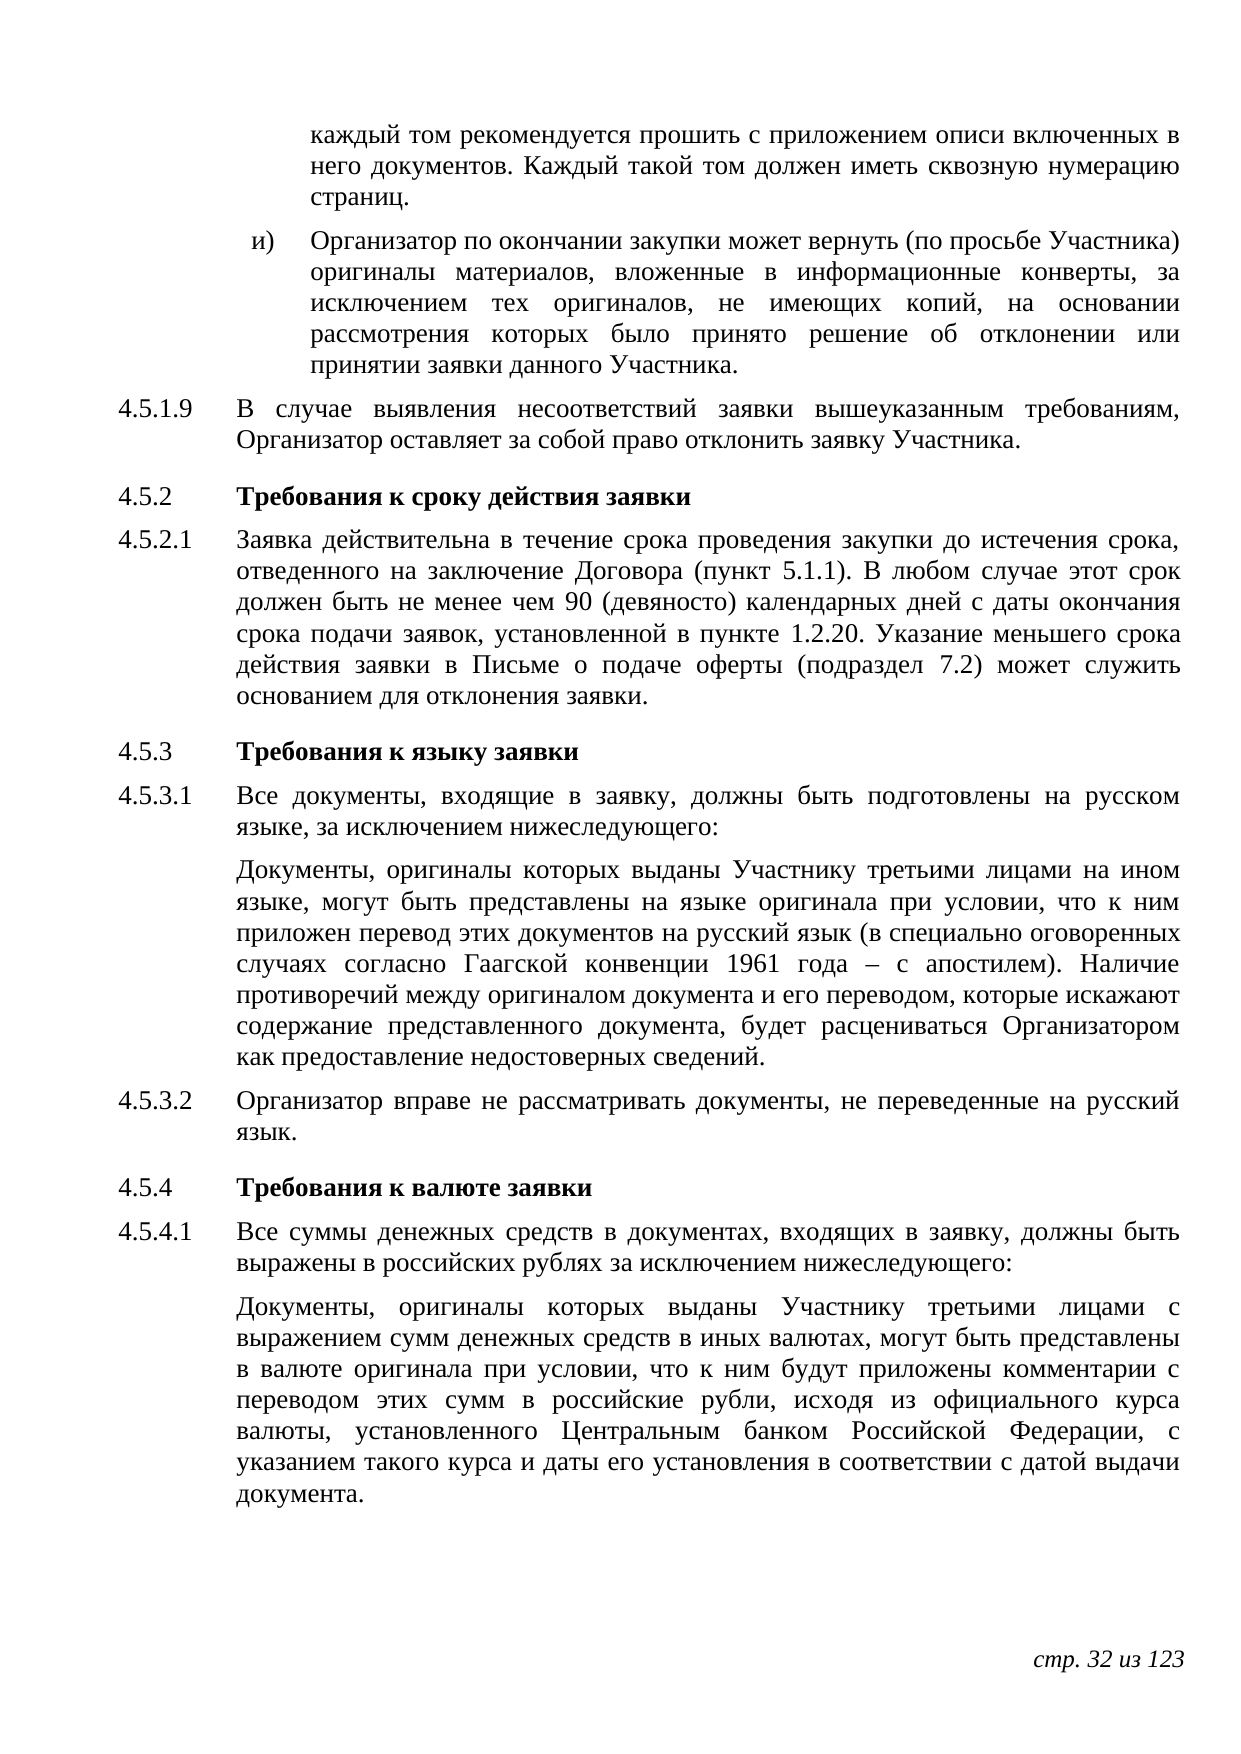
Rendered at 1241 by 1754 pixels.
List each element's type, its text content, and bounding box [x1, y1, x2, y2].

text Заявка действительна в течение срока проведения закупки до истечения срока, отведенного на заключение Договора (пункт 5.1.1). В любом случае этот срок должен быть не менее чем 90 (девяносто) календарных дней с даты окончания срока подачи заявок, установленной в пункте 1.2.20. Указание меньшего срока действия заявки в Письме о подаче оферты (подраздел 7.2) может служить основанием для отклонения заявки. [118, 523, 1181, 710]
text Требования к сроку действия заявки [118, 479, 1181, 511]
list Все суммы денежных средств в документах, входящих в заявку, должны быть выражены в российских рублях за исключением нижеследующего: [118, 1215, 1181, 1277]
text Требования к языку заявки [118, 735, 1181, 766]
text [251, 118, 1181, 212]
text Требования к валюте заявки [118, 1171, 1181, 1202]
list В случае выявления несоответствий заявки вышеуказанным требованиям, Организатор оставляет за собой право отклонить заявку Участника. [118, 392, 1181, 454]
text Организатор по окончании закупки может вернуть (по просьбе Участника) оригиналы материалов, вложенные в информационные конверты, за исключением тех оригиналов, не имеющих копий, на основании рассмотрения которых было принято решение об отклонении или принятии заявки данного Участника. [251, 224, 1181, 380]
list Организатор вправе не рассматривать документы, не переведенные на русский язык. [118, 1084, 1181, 1146]
text Документы, оригиналы которых выданы Участнику третьими лицами с выражением сумм денежных средств в иных валютах, могут быть представлены в валюте оригинала при условии, что к ним будут приложены комментарии с переводом этих сумм в российские рубли, исходя из официального курса валюты, установленного Центральным банком Российской Федерации, с указанием такого курса и даты его установления в соответствии с датой выдачи документа. [236, 1290, 1181, 1508]
list Все документы, входящие в заявку, должны быть подготовлены на русском языке, за исключением нижеследующего: [118, 779, 1181, 841]
text Документы, оригиналы которых выданы Участнику третьими лицами на ином языке, могут быть представлены на языке оригинала при условии, что к ним приложен перевод этих документов на русский язык (в специально оговоренных случаях согласно Гаагской конвенции 1961 года – с апостилем). Наличие противоречий между оригиналом документа и его переводом, которые искажают содержание представленного документа, будет расцениваться Организатором как предоставление недостоверных сведений. [236, 853, 1181, 1072]
